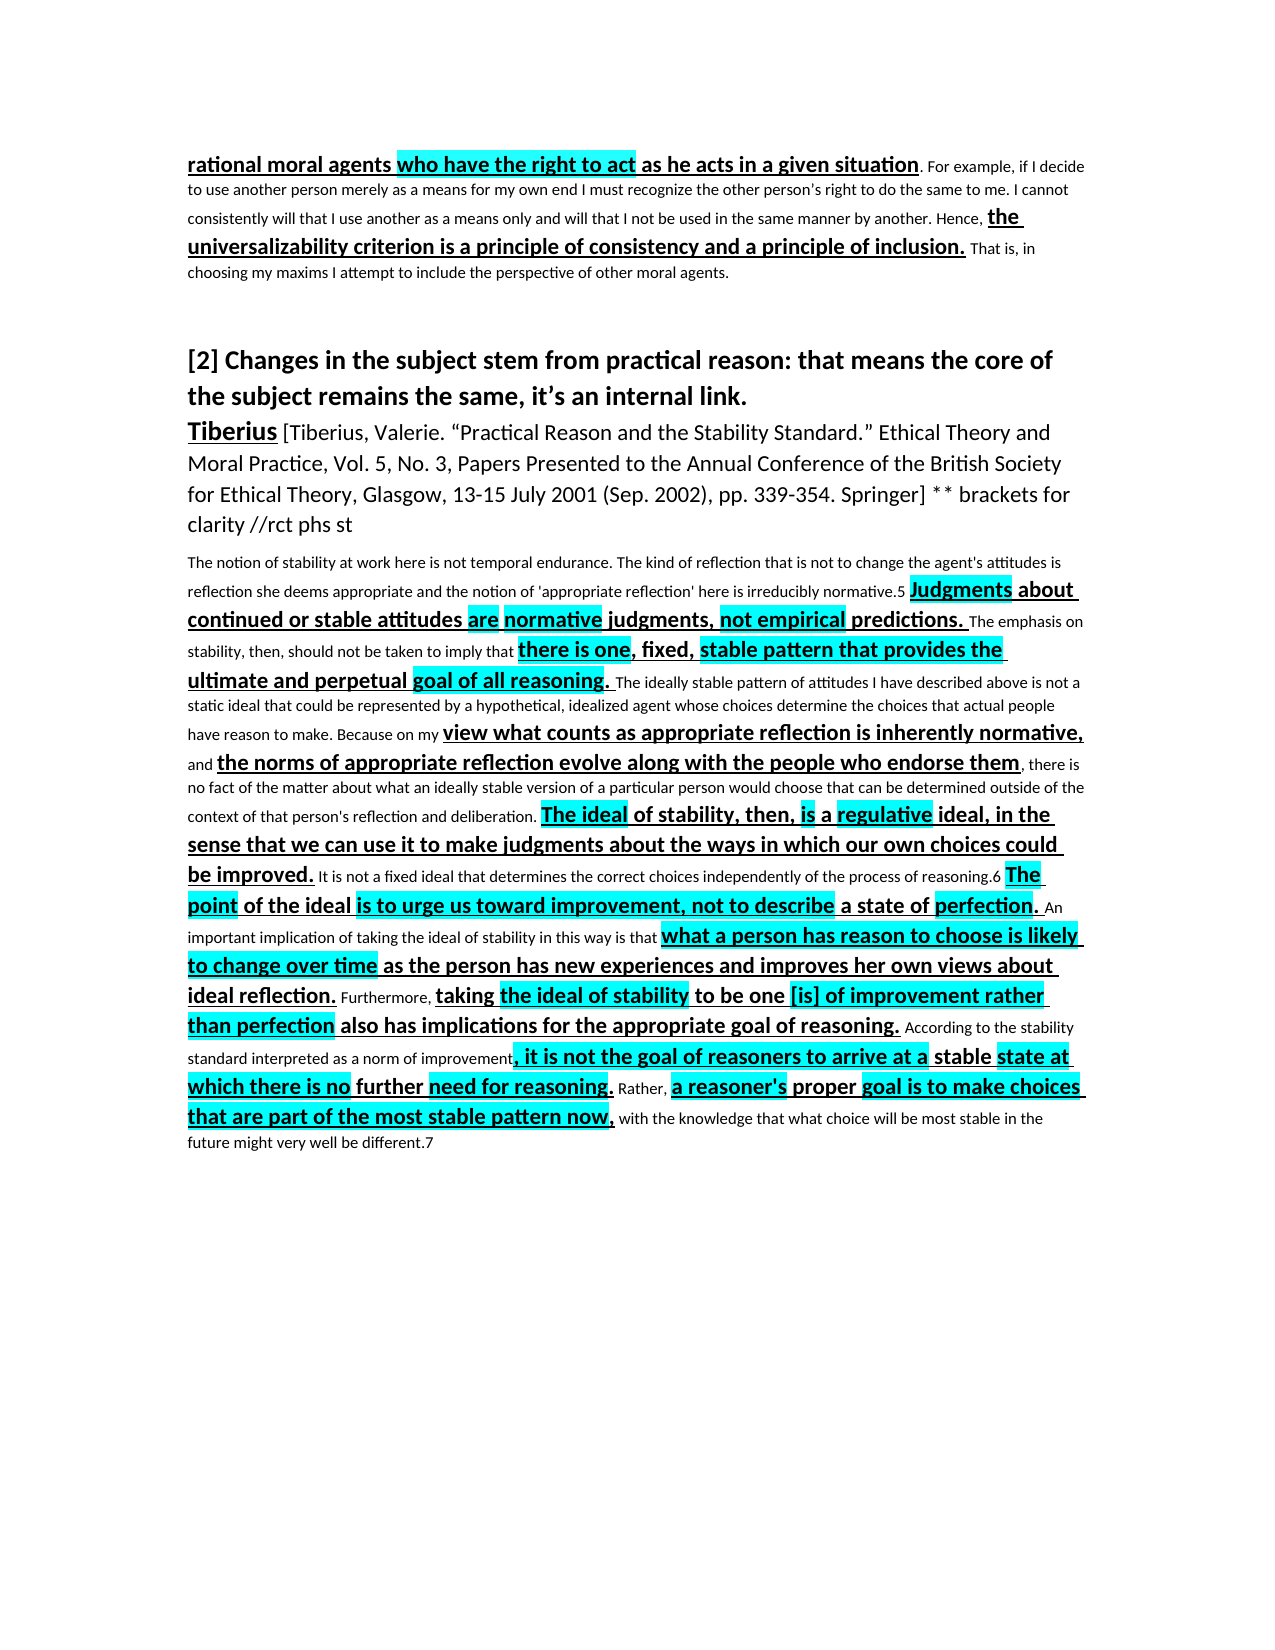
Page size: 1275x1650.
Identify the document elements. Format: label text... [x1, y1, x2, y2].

text The notion of stability at work here is not temporal endurance. The kind of reflection that is not to change the agent's attitudes is reflection she deems appropriate and the notion of 'appropriate reflection' here is irreducibly normative.5 Judgments about continued or stable attitudes are normative judgments, not empirical predictions. The emphasis on stability, then, should not be taken to imply that there is one, fixed, stable pattern that provides the ultimate and perpetual goal of all reasoning. The ideally stable pattern of attitudes I have described above is not a static ideal that could be represented by a hypothetical, idealized agent whose choices determine the choices that actual people have reason to make. Because on my view what counts as appropriate reflection is inherently normative, and the norms of appropriate reflection evolve along with the people who endorse them, there is no fact of the matter about what an ideally stable version of a particular person would choose that can be determined outside of the context of that person's reflection and deliberation. The ideal of stability, then, is a regulative ideal, in the sense that we can use it to make judgments about the ways in which our own choices could be improved. It is not a fixed ideal that determines the correct choices independently of the process of reasoning.6 The point of the ideal is to urge us toward improvement, not to describe a state of perfection. An important implication of taking the ideal of stability in this way is that what a person has reason to choose is likely to change over time as the person has new experiences and improves her own views about ideal reflection. Furthermore, taking the ideal of stability to be one [is] of improvement rather than perfection also has implications for the appropriate goal of reasoning. According to the stability standard interpreted as a norm of improvement, it is not the goal of reasoners to arrive at a stable state at which there is no further need for reasoning. Rather, a reasoner's proper goal is to make choices that are part of the most stable pattern now, with the knowledge that what choice will be most stable in the future might very well be different.7 [187, 553, 1087, 1152]
subtitle [2] Changes in the subject stem from practical reason: that means the core of the subject remains the same, it’s an internal link. [187, 343, 1087, 412]
text Tiberius [Tiberius, Valerie. “Practical Reason and the Stability Standard.” Ethical Theory and Moral Practice, Vol. 5, No. 3, Papers Presented to the Annual Conference of the British Society for Ethical Theory, Glasgow, 13-15 July 2001 (Sep. 2002), pp. 339-354. Springer] ** brackets for clarity //rct phs st [187, 414, 1087, 538]
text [187, 150, 1087, 282]
